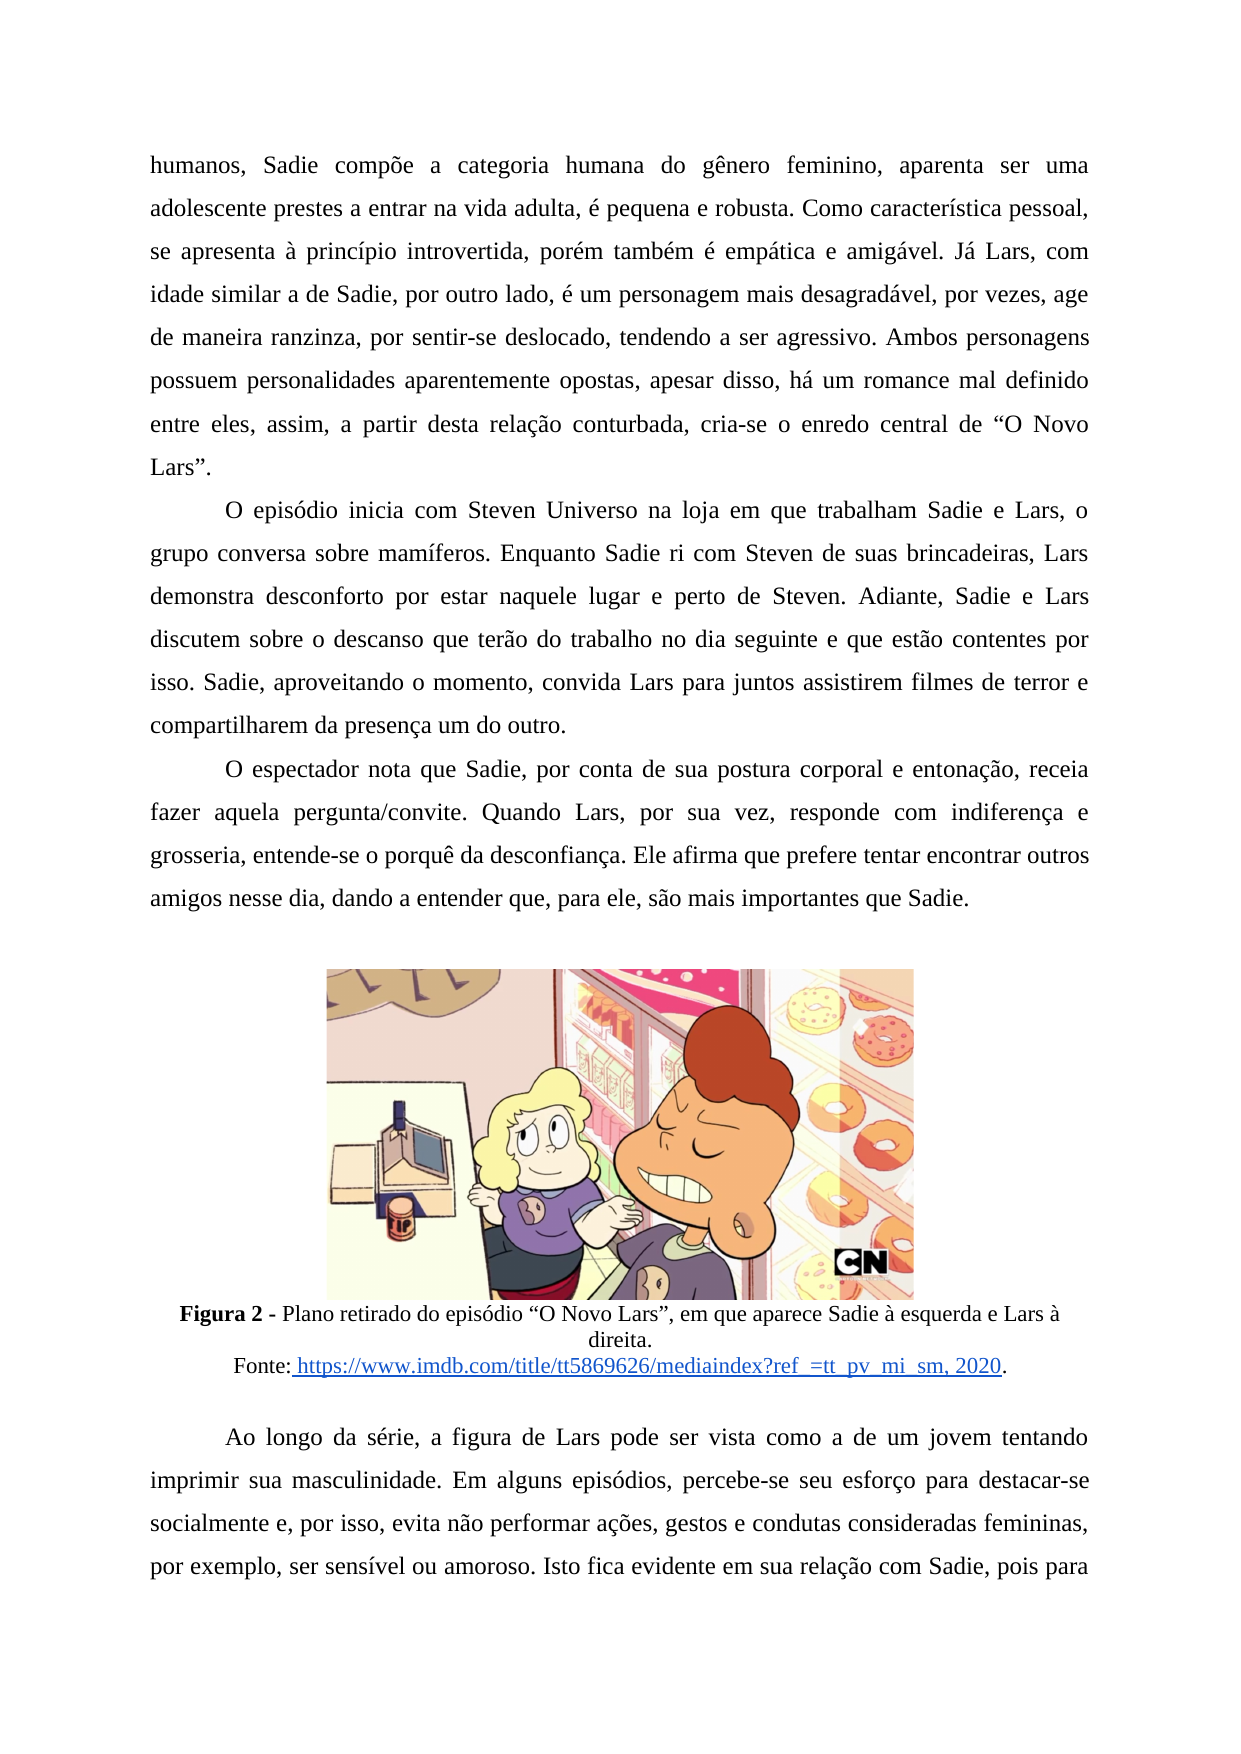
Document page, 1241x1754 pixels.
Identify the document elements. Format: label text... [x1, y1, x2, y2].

text Fonte: https://www.imdb.com/title/tt5869626/mediaindex?ref_=tt_pv_mi_sm, 2020. [150, 1353, 1090, 1379]
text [150, 1422, 1090, 1580]
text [150, 150, 1090, 481]
picture [326, 969, 914, 1300]
text O espectador nota que Sadie, por conta de sua postura corporal e entonação, receia fazer aquela pergunta/convite. Quando Lars, por sua vez, responde com indiferença e grosseria, entende-se o porquê da desconfiança. Ele afirma que prefere tentar encontrar outros amigos nesse dia, dando a entender que, para ele, são mais importantes que Sadie. [150, 754, 1090, 912]
text O episódio inicia com Steven Universo na loja em que trabalham Sadie e Lars, o grupo conversa sobre mamíferos. Enquanto Sadie ri com Steven de suas brincadeiras, Lars demonstra desconforto por estar naquele lugar e perto de Steven. Adiante, Sadie e Lars discutem sobre o descanso que terão do trabalho no dia seguinte e que estão contentes por isso. Sadie, aproveitando o momento, convida Lars para juntos assistirem filmes de terror e compartilharem da presença um do outro. [150, 495, 1090, 739]
text Figura 2 - Plano retirado do episódio “O Novo Lars”, em que aparece Sadie à esquerda e Lars à direita. [150, 1300, 1090, 1353]
